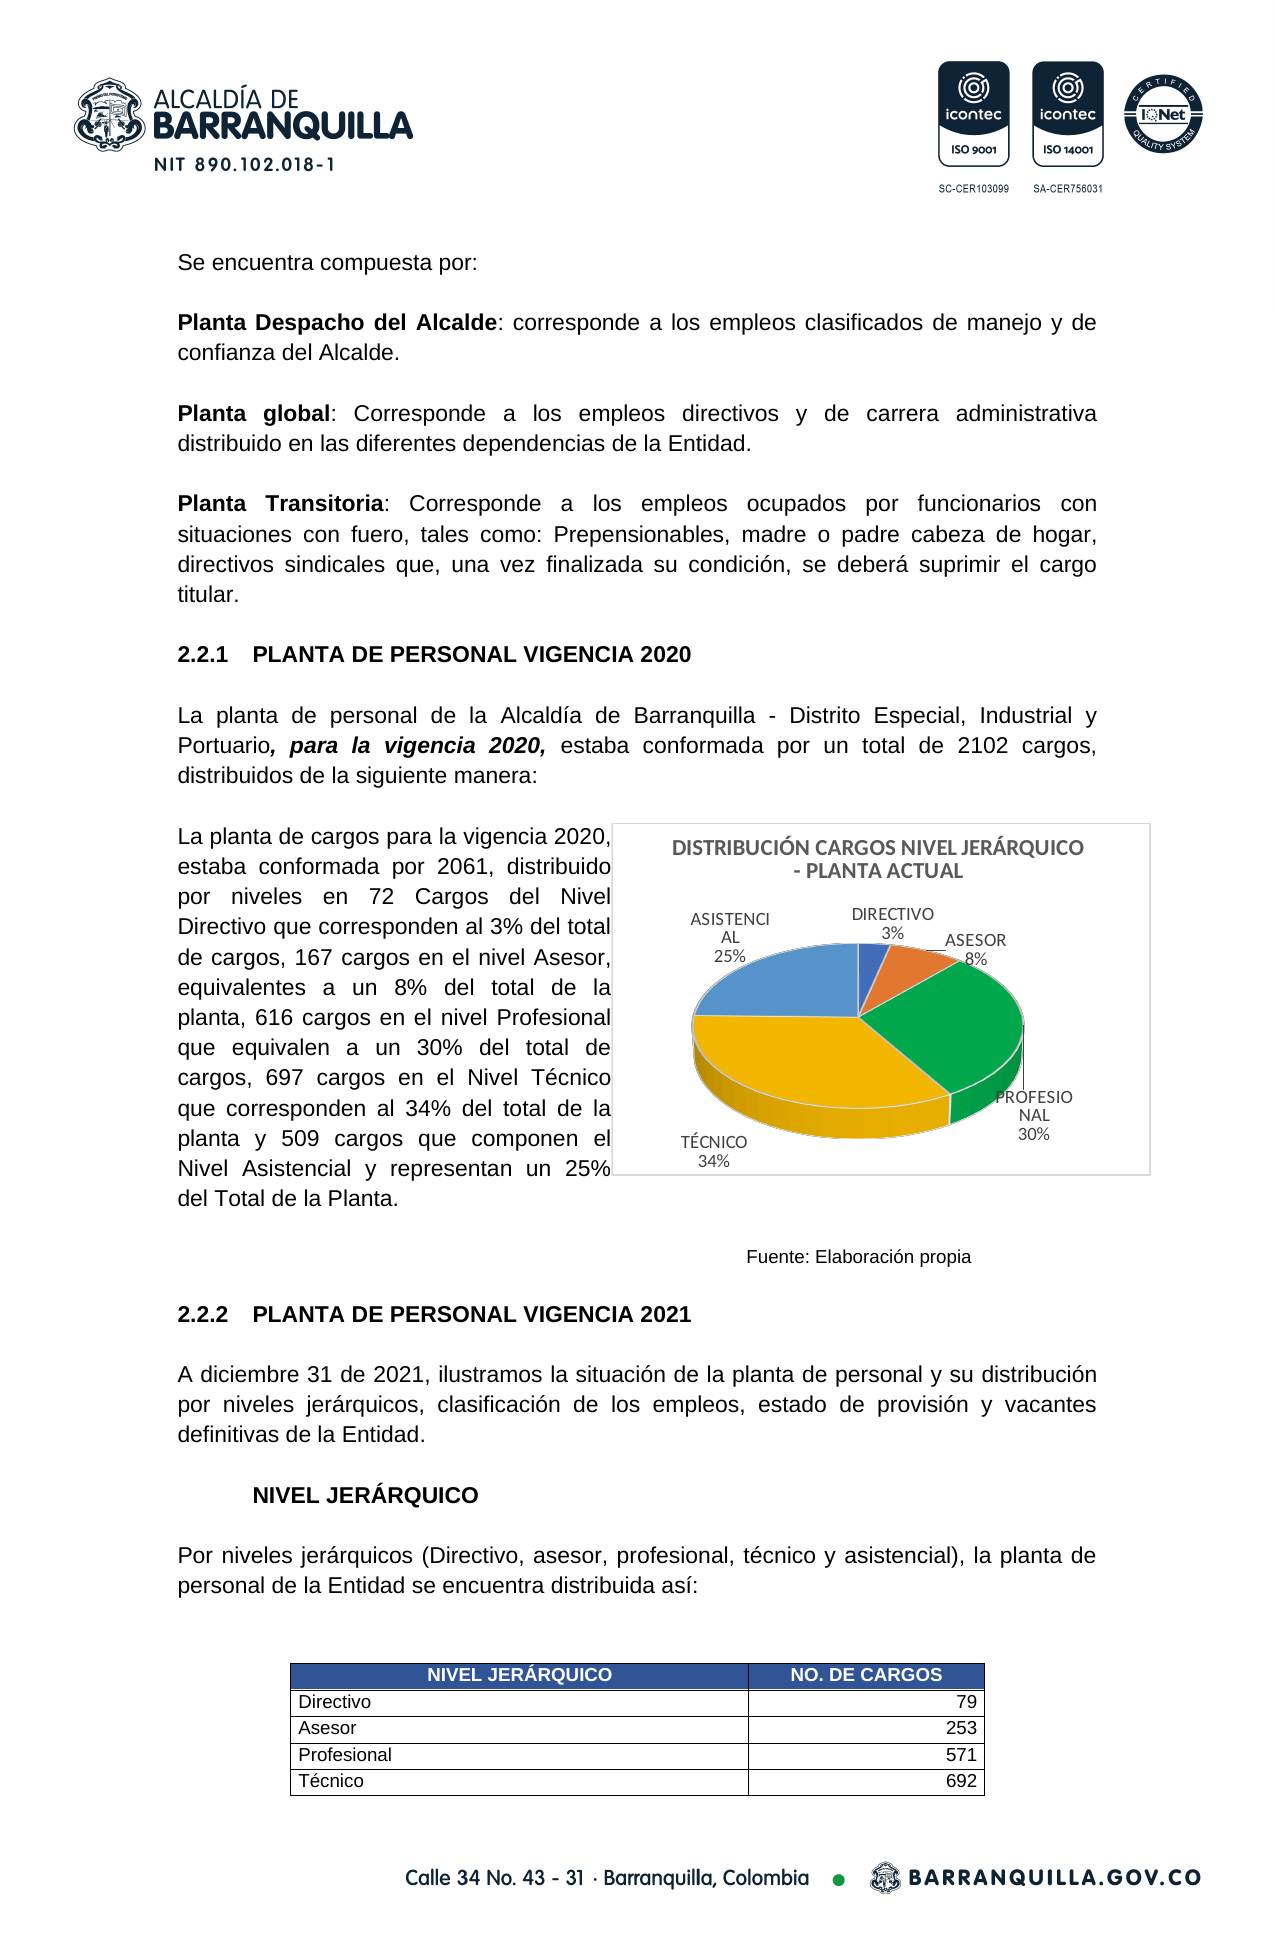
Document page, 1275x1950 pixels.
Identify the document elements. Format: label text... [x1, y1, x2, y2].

text A diciembre 31 de 2021, ilustramos la situación de la planta de personal y su distribución por niveles jerárquicos, clasificación de los empleos, estado de provisión y vacantes definitivas de la Entidad. [177, 1361, 1098, 1448]
table_cell 253 [749, 1717, 984, 1742]
table_cell Técnico [291, 1770, 748, 1795]
text Fuente: Elaboración propia [546, 1246, 1098, 1267]
text La planta de cargos para la vigencia 2020, estaba conformada por 2061, distribuido por niveles en 72 Cargos del Nivel Directivo que corresponden al 3% del total de cargos, 167 cargos en el nivel Asesor, equivalentes a un 8% del total de la planta, 616 cargos en el nivel Profesional que equivalen a un 30% del total de cargos, 697 cargos en el Nivel Técnico que corresponden al 34% del total de la planta y 509 cargos que componen el Nivel Asistencial y representan un 25% del Total de la Planta. [177, 823, 1098, 1212]
text Por niveles jerárquicos (Directivo, asesor, profesional, técnico y asistencial), la planta de personal de la Entidad se encuentra distribuida así: [177, 1542, 1098, 1599]
table_cell Asesor [291, 1717, 748, 1742]
picture [0, 1638, 1275, 1947]
list PLANTA DE PERSONAL VIGENCIA 2021 [177, 1301, 1098, 1327]
table_cell Directivo [291, 1691, 748, 1716]
list NIVEL JERÁRQUICO [252, 1482, 1098, 1508]
table_cell 79 [749, 1691, 984, 1716]
table_header NIVEL JERÁRQUICO [291, 1664, 748, 1689]
text Planta global: Corresponde a los empleos directivos y de carrera administrativa distribuido en las diferentes dependencias de la Entidad. [177, 400, 1098, 456]
table_cell Profesional [291, 1744, 748, 1769]
table_cell 571 [749, 1744, 984, 1769]
table_cell 692 [749, 1770, 984, 1795]
text Planta Despacho del Alcalde: corresponde a los empleos clasificados de manejo y de confianza del Alcalde. [177, 309, 1098, 366]
text Se encuentra compuesta por: [177, 249, 1098, 275]
picture [1, 4, 1275, 311]
list PLANTA DE PERSONAL VIGENCIA 2020 [177, 641, 1098, 668]
text Planta Transitoria: Corresponde a los empleos ocupados por funcionarios con situaciones con fuero, tales como: Prepensionables, madre o padre cabeza de hogar, directivos sindicales que, una vez finalizada su condición, se deberá suprimir el cargo titular. [177, 490, 1098, 607]
text La planta de personal de la Alcaldía de Barranquilla - Distrito Especial, Industrial y Portuario, para la vigencia 2020, estaba conformada por un total de 2102 cargos, distribuidos de la siguiente manera: [177, 702, 1098, 789]
table_header NO. DE CARGOS [749, 1664, 984, 1689]
